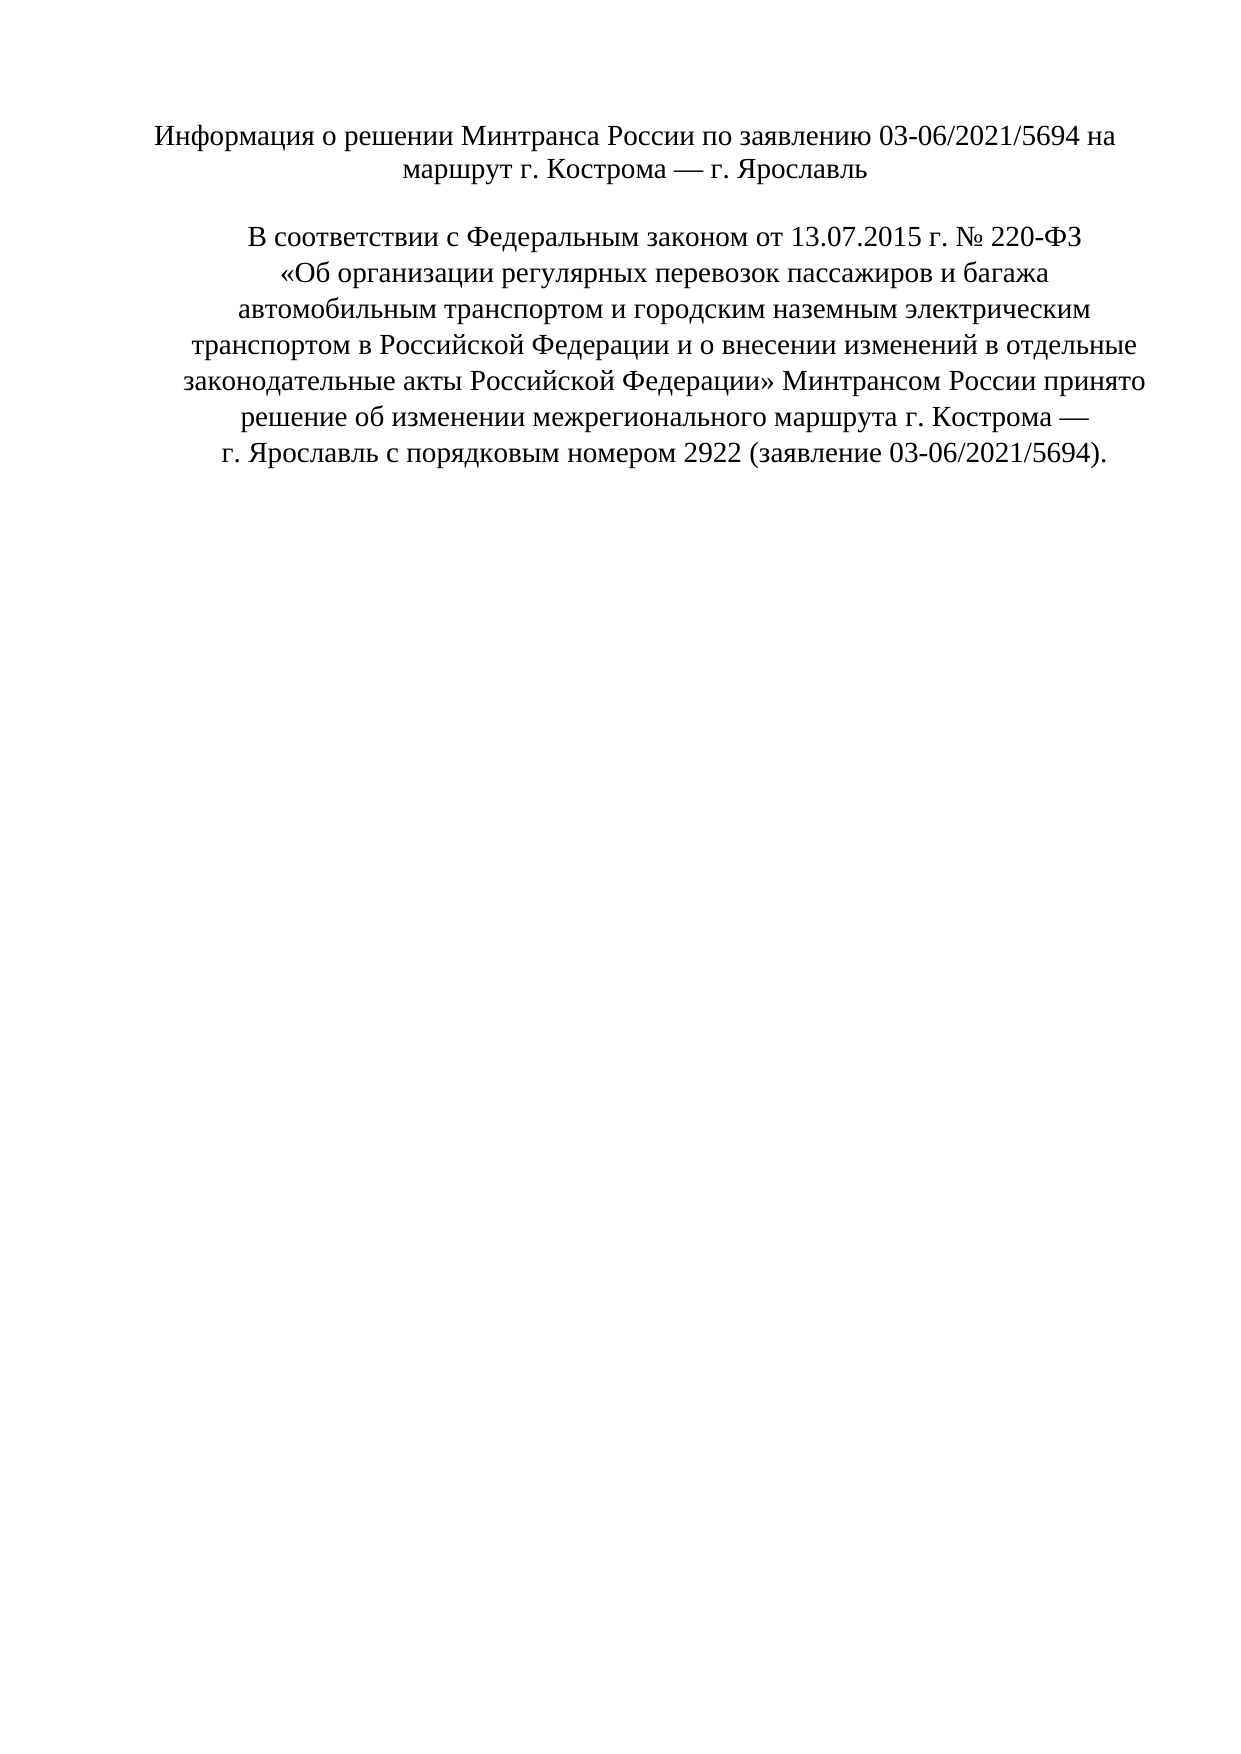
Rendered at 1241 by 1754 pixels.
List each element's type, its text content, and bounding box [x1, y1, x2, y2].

text Информация о решении Минтранса России по заявлению 03-06/2021/5694 на маршрут г. Кострома — г. Ярославль [118, 118, 1152, 185]
text В соответствии с Федеральным законом от 13.07.2015 г. № 220-ФЗ «Об организации регулярных перевозок пассажиров и багажа автомобильным транспортом и городским наземным электрическим транспортом в Российской Федерации и о внесении изменений в отдельные законодательные акты Российской Федерации» Минтрансом России принято решение об изменении межрегионального маршрута г. Кострома — г. Ярославль с порядковым номером 2922 (заявление 03-06/2021/5694). [177, 219, 1152, 469]
